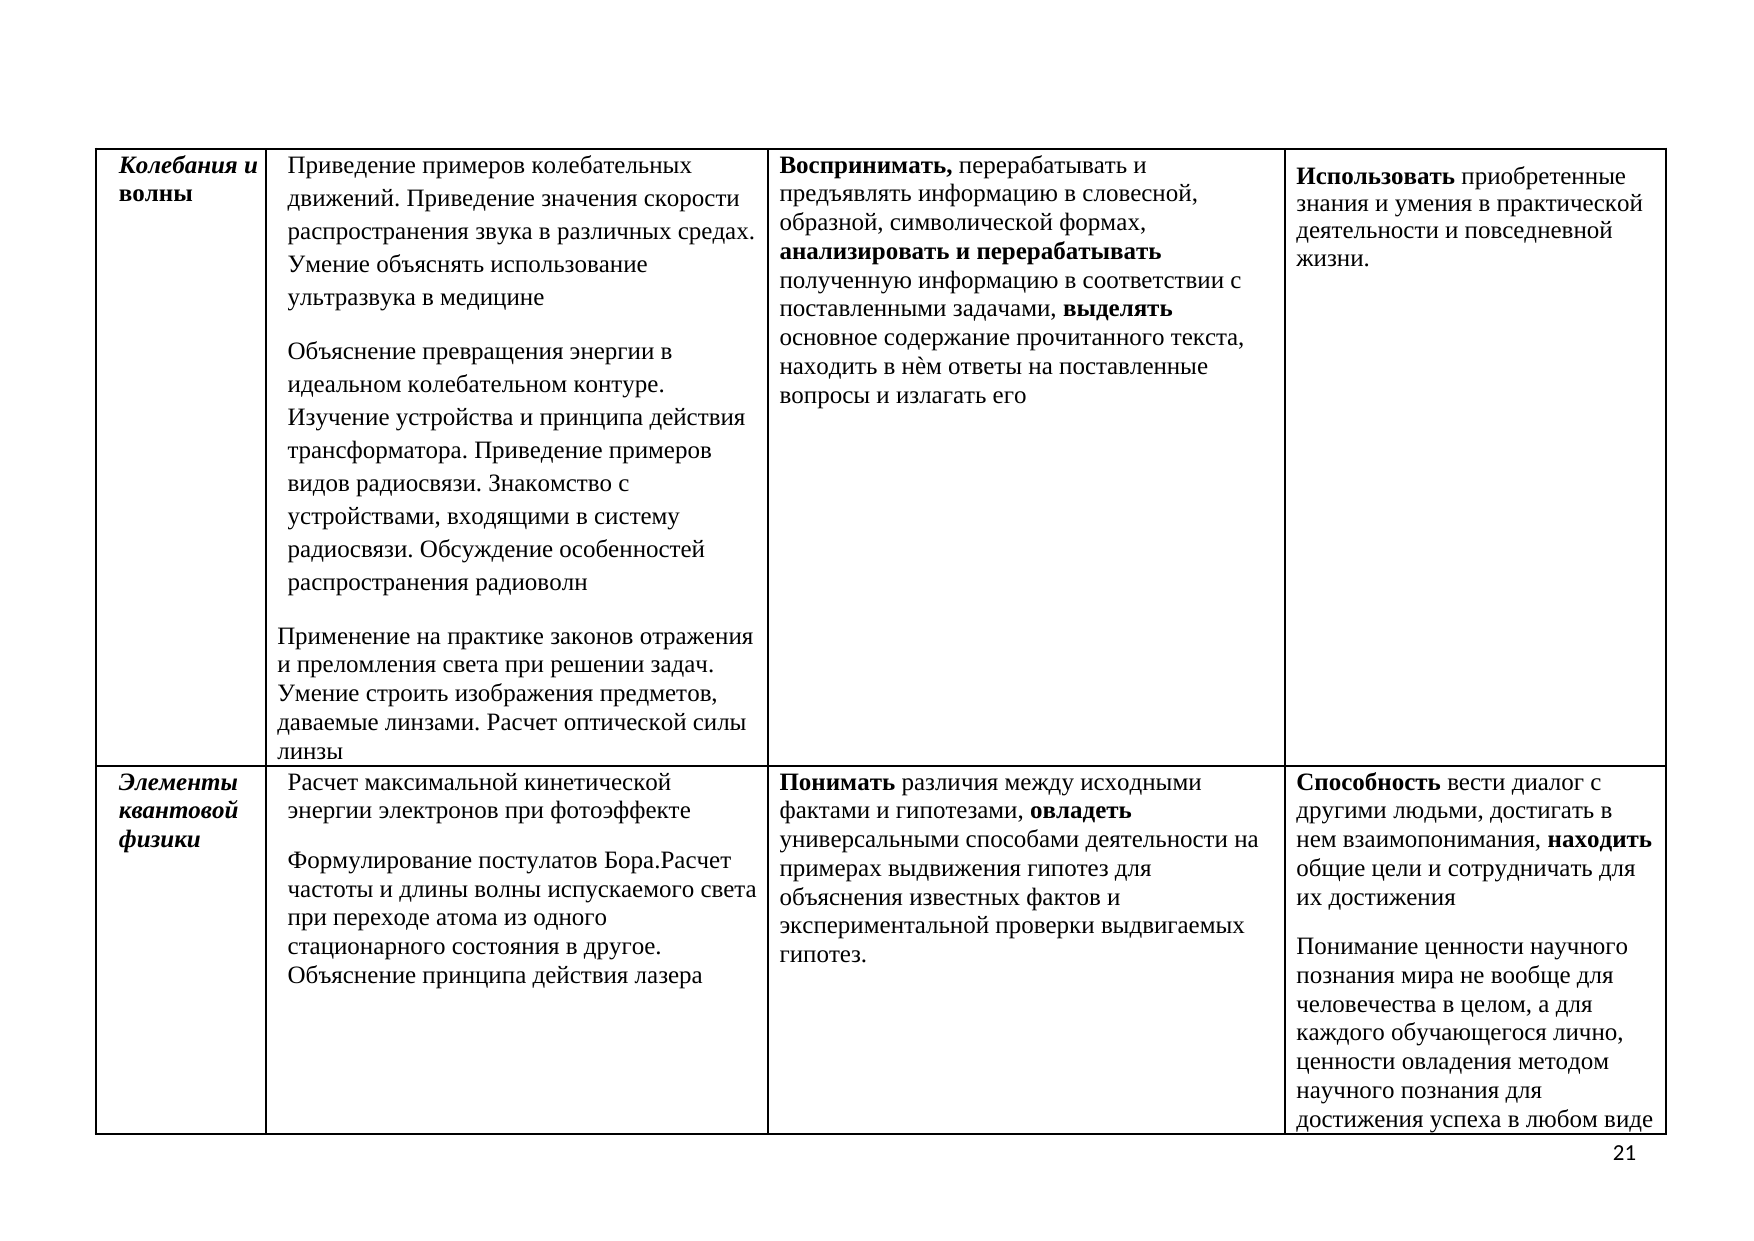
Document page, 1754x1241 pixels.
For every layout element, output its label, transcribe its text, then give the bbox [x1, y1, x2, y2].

table_cell Колебания и волны [97, 150, 265, 764]
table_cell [769, 767, 1284, 1132]
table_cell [267, 767, 767, 1132]
table_cell Использовать приобретенные знания и умения в практической деятельности и повседневной жизни. [1286, 150, 1665, 764]
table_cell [97, 767, 265, 1132]
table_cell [769, 150, 1284, 764]
table_cell Приведение примеров колебательных движений. Приведение значения скорости распространения звука в различных средах. Умение объяснять использование ультразвука в медицине Объяснение превращения энергии в идеальном колебательном контуре. Изучение устройства и принципа действия трансформатора. Приведение примеров видов радиосвязи. Знакомство с устройствами, входящими в систему радиосвязи. Обсуждение особенностей распространения радиоволн Применение на практике законов отражения и преломления света при решении задач. Умение строить изображения предметов, даваемые линзами. Расчет оптической силы линзы [267, 150, 767, 764]
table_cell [1286, 767, 1665, 1132]
